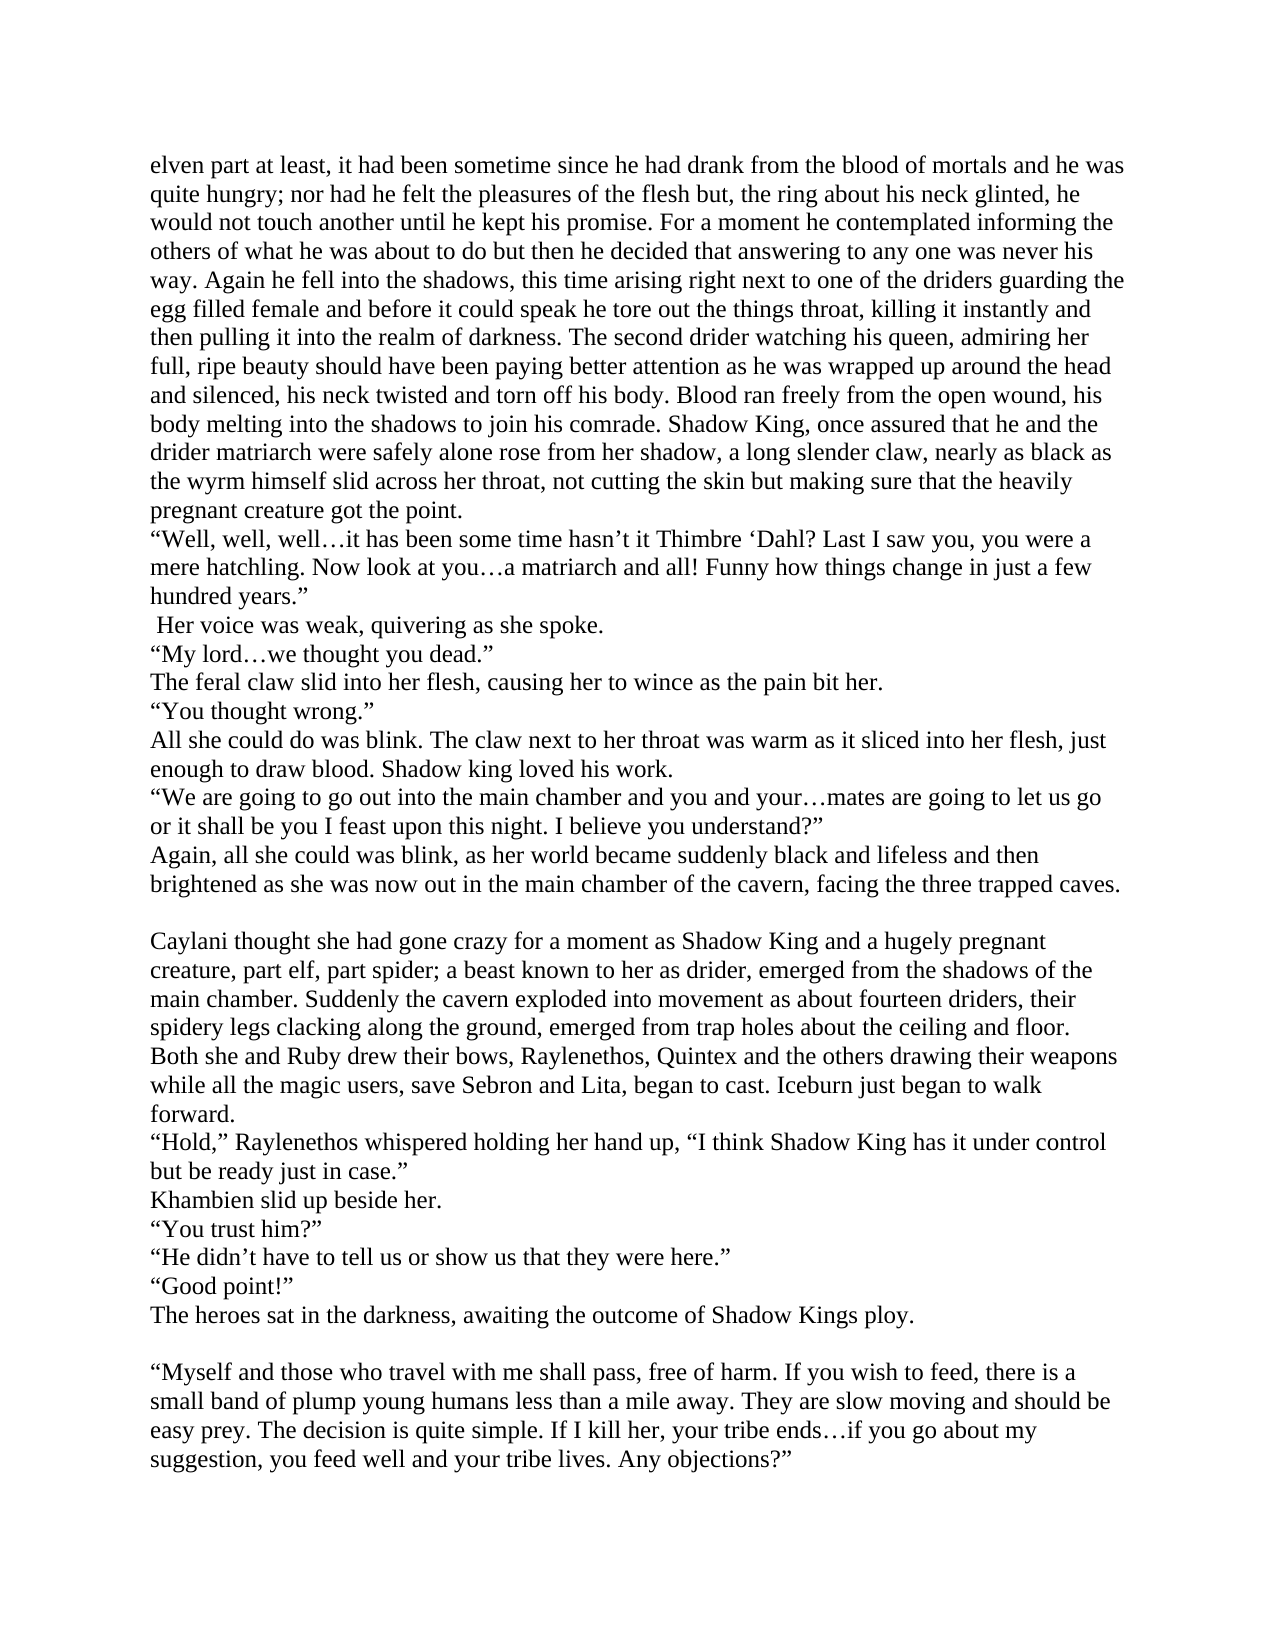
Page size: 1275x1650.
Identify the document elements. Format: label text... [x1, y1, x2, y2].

text The heroes sat in the darkness, awaiting the outcome of Shadow Kings ploy. [150, 1300, 1125, 1329]
text “You trust him?” [150, 1214, 1125, 1242]
text “You thought wrong.” [150, 696, 1125, 725]
text Again, all she could was blink, as her world became suddenly black and lifeless and then brightened as she was now out in the main chamber of the cavern, facing the three trapped caves. [150, 840, 1125, 897]
text “Good point!” [150, 1271, 1125, 1300]
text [150, 150, 1125, 524]
text “Myself and those who travel with me shall pass, free of harm. If you wish to feed, there is a small band of plump young humans less than a mile away. They are slow moving and should be easy prey. The decision is quite simple. If I kill her, your tribe ends…if you go about my suggestion, you feed well and your tribe lives. Any objections?” [150, 1357, 1125, 1472]
text All she could do was blink. The claw next to her throat was warm as it sliced into her flesh, just enough to draw blood. Shadow king loved his work. [150, 725, 1125, 782]
text The feral claw slid into her flesh, causing her to wince as the pain bit her. [150, 667, 1125, 696]
text “Well, well, well…it has been some time hasn’t it Thimbre ‘Dahl? Last I saw you, you were a mere hatchling. Now look at you…a matriarch and all! Funny how things change in just a few hundred years.” [150, 524, 1125, 610]
text “My lord…we thought you dead.” [150, 639, 1125, 667]
text Her voice was weak, quivering as she spoke. [150, 610, 1125, 639]
text “Hold,” Raylenethos whispered holding her hand up, “I think Shadow King has it under control but be ready just in case.” [150, 1127, 1125, 1185]
text Khambien slid up beside her. [150, 1185, 1125, 1214]
text “We are going to go out into the main chamber and you and your…mates are going to let us go or it shall be you I feast upon this night. I believe you understand?” [150, 782, 1125, 840]
text “He didn’t have to tell us or show us that they were here.” [150, 1242, 1125, 1271]
text Caylani thought she had gone crazy for a moment as Shadow King and a hugely pregnant creature, part elf, part spider; a beast known to her as drider, emerged from the shadows of the main chamber. Suddenly the cavern exploded into movement as about fourteen driders, their spidery legs clacking along the ground, emerged from trap holes about the ceiling and floor. Both she and Ruby drew their bows, Raylenethos, Quintex and the others drawing their weapons while all the magic users, save Sebron and Lita, began to cast. Iceburn just began to walk forward. [150, 926, 1125, 1127]
